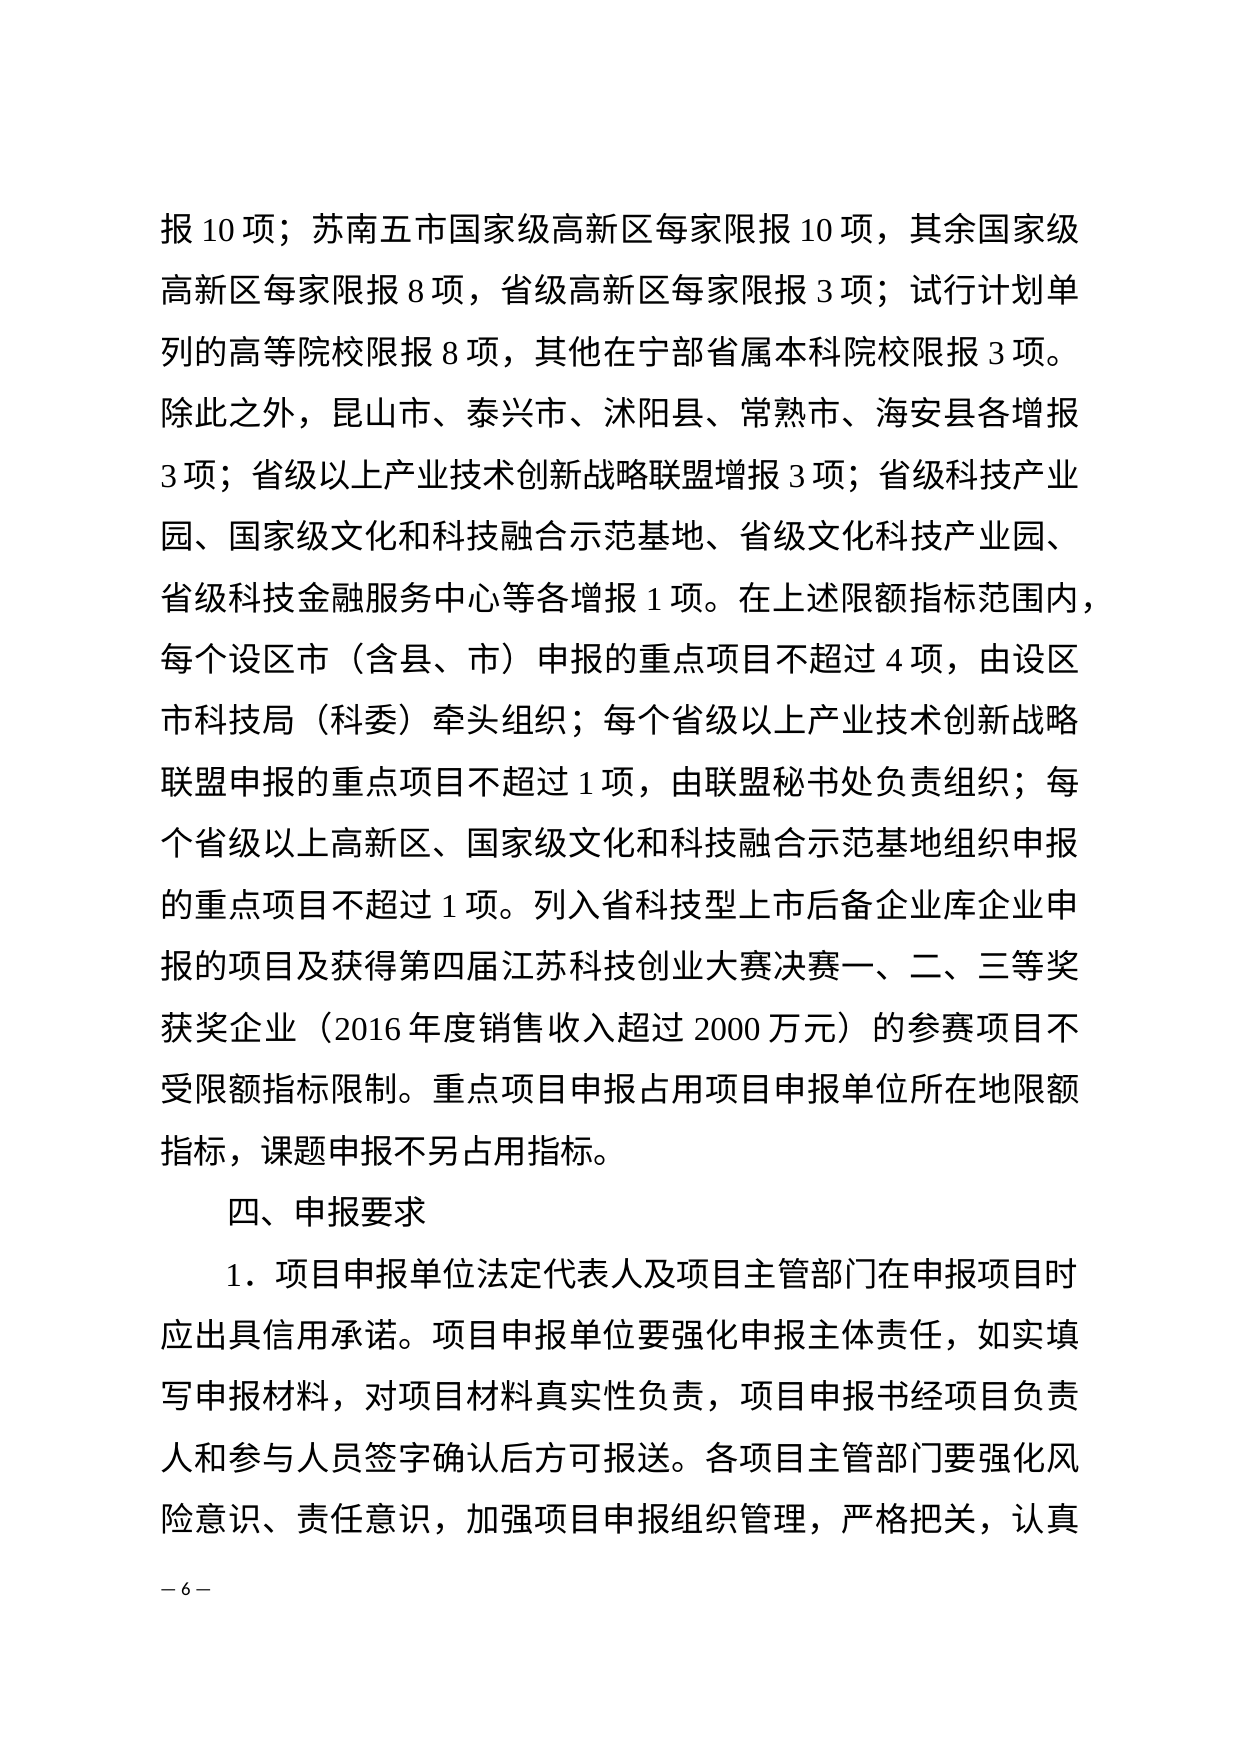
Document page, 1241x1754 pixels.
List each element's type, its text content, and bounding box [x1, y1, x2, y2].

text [160, 192, 1080, 1175]
text 四、申报要求 [160, 1175, 1080, 1237]
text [160, 1237, 1080, 1544]
